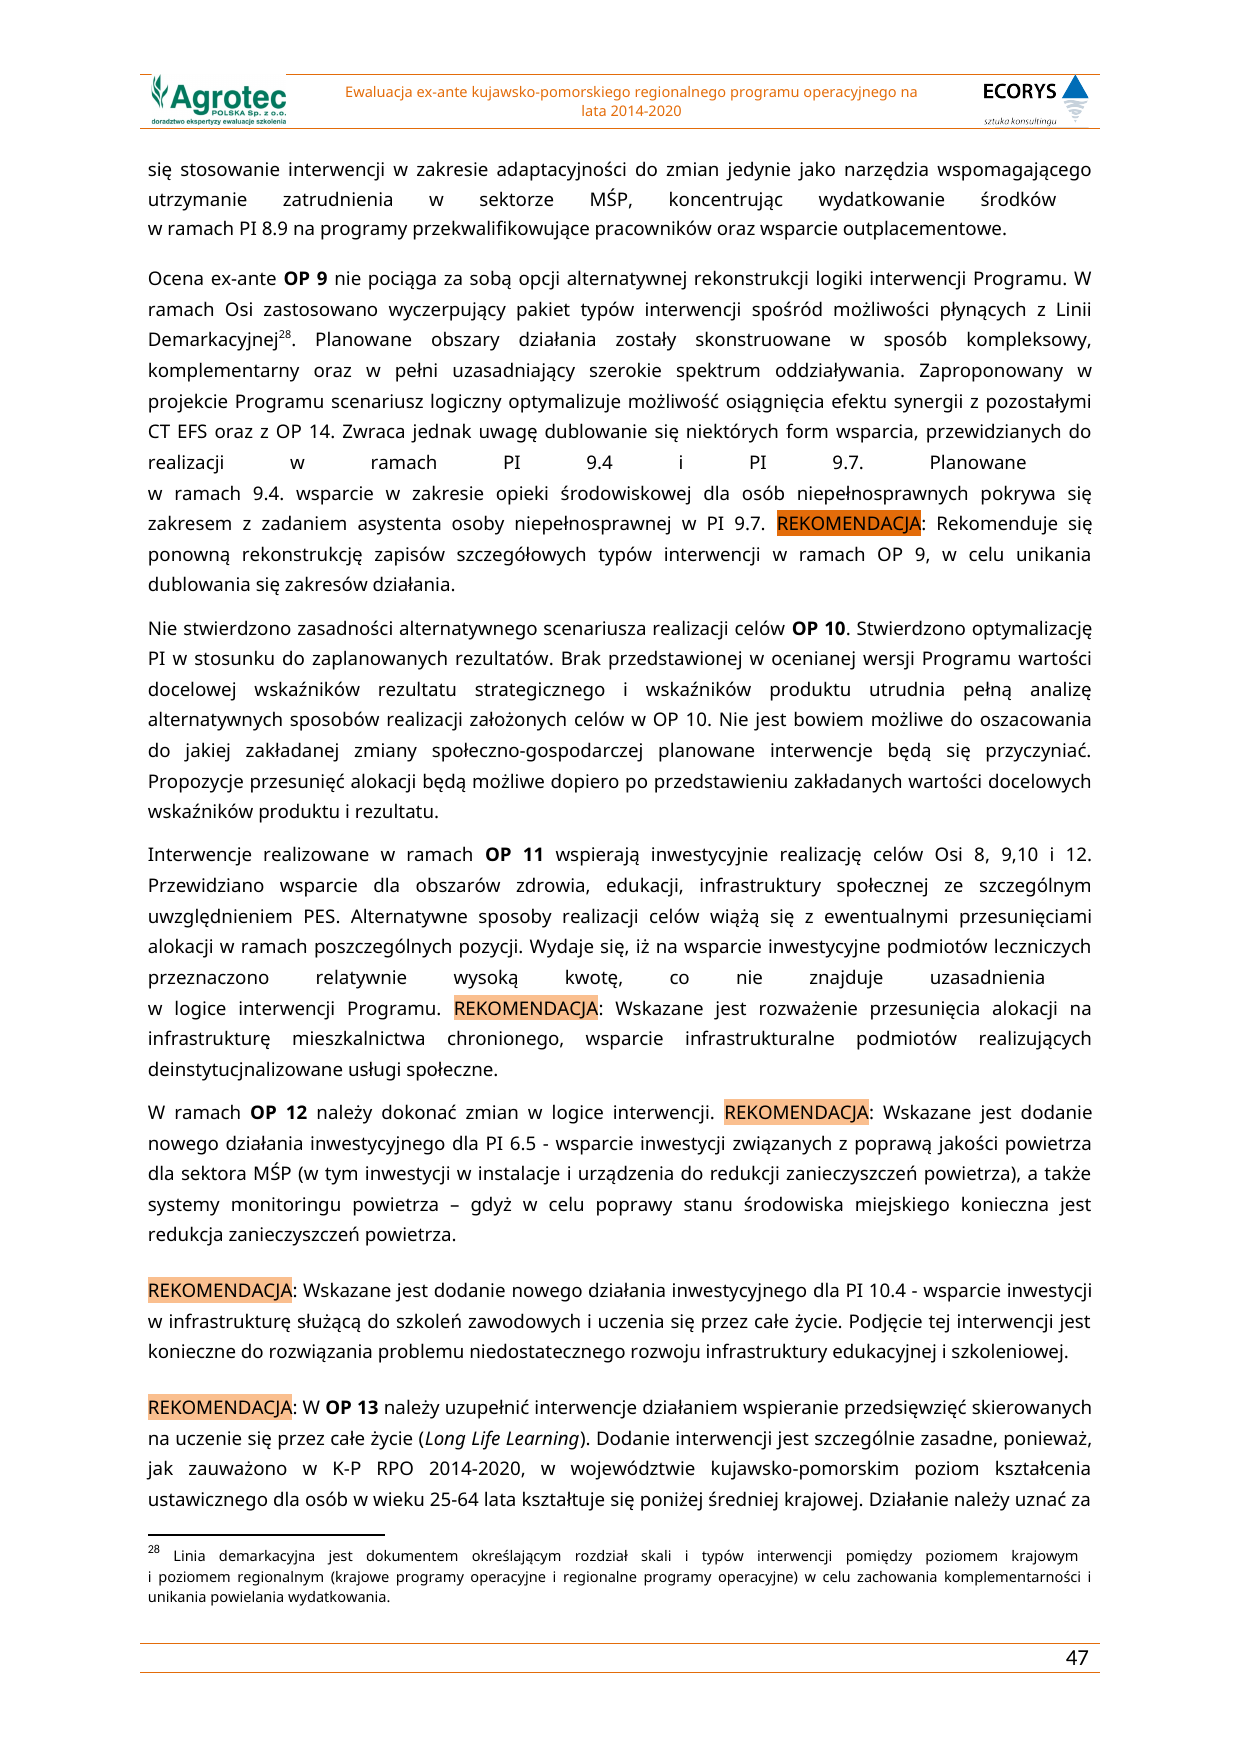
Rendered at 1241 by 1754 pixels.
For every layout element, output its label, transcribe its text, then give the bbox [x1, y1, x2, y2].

picture [984, 74, 1089, 128]
text Ocena ex-ante OP 9 nie pociąga za sobą opcji alternatywnej rekonstrukcji logiki interwencji Programu. W ramach Osi zastosowano wyczerpujący pakiet typów interwencji spośród możliwości płynących z Linii Demarkacyjnej. Planowane obszary działania zostały skonstruowane w sposób kompleksowy, komplementarny oraz w pełni uzasadniający szerokie spektrum oddziaływania. Zaproponowany w projekcie Programu scenariusz logiczny optymalizuje możliwość osiągnięcia efektu synergii z pozostałymi CT EFS oraz z OP 14. Zwraca jednak uwagę dublowanie się niektórych form wsparcia, przewidzianych do realizacji w ramach PI 9.4 i PI 9.7. Planowane w ramach 9.4. wsparcie w zakresie opieki środowiskowej dla osób niepełnosprawnych pokrywa się zakresem z zadaniem asystenta osoby niepełnosprawnej w PI 9.7. REKOMENDACJA: Rekomenduje się ponowną rekonstrukcję zapisów szczegółowych typów interwencji w ramach OP 9, w celu unikania dublowania się zakresów działania. [148, 265, 1093, 597]
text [148, 1394, 1093, 1512]
text Interwencje realizowane w ramach OP 11 wspierają inwestycyjnie realizację celów Osi 8, 9,10 i 12. Przewidziano wsparcie dla obszarów zdrowia, edukacji, infrastruktury społecznej ze szczególnym uwzględnieniem PES. Alternatywne sposoby realizacji celów wiążą się z ewentualnymi przesunięciami alokacji w ramach poszczególnych pozycji. Wydaje się, iż na wsparcie inwestycyjne podmiotów leczniczych przeznaczono relatywnie wysoką kwotę, co nie znajduje uzasadnienia w logice interwencji Programu. REKOMENDACJA: Wskazane jest rozważenie przesunięcia alokacji na infrastrukturę mieszkalnictwa chronionego, wsparcie infrastrukturalne podmiotów realizujących deinstytucjnalizowane usługi społeczne. [148, 842, 1093, 1082]
picture [151, 74, 286, 125]
text W ramach OP 12 należy dokonać zmian w logice interwencji. REKOMENDACJA: Wskazane jest dodanie nowego działania inwestycyjnego dla PI 6.5 - wsparcie inwestycji związanych z poprawą jakości powietrza dla sektora MŚP (w tym inwestycji w instalacje i urządzenia do redukcji zanieczyszczeń powietrza), a także systemy monitoringu powietrza – gdyż w celu poprawy stanu środowiska miejskiego konieczna jest redukcja zanieczyszczeń powietrza. [148, 1099, 1093, 1247]
text Nie stwierdzono zasadności alternatywnego scenariusza realizacji celów OP 10. Stwierdzono optymalizację PI w stosunku do zaplanowanych rezultatów. Brak przedstawionej w ocenianej wersji Programu wartości docelowej wskaźników rezultatu strategicznego i wskaźników produktu utrudnia pełną analizę alternatywnych sposobów realizacji założonych celów w OP 10. Nie jest bowiem możliwe do oszacowania do jakiej zakładanej zmiany społeczno-gospodarczej planowane interwencje będą się przyczyniać. Propozycje przesunięć alokacji będą możliwe dopiero po przedstawieniu zakładanych wartości docelowych wskaźników produktu i rezultatu. [148, 615, 1093, 824]
text REKOMENDACJA: Wskazane jest dodanie nowego działania inwestycyjnego dla PI 10.4 - wsparcie inwestycji w infrastrukturę służącą do szkoleń zawodowych i uczenia się przez całe życie. Podjęcie tej interwencji jest konieczne do rozwiązania problemu niedostatecznego rozwoju infrastruktury edukacyjnej i szkoleniowej. [148, 1277, 1093, 1364]
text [148, 157, 1093, 241]
